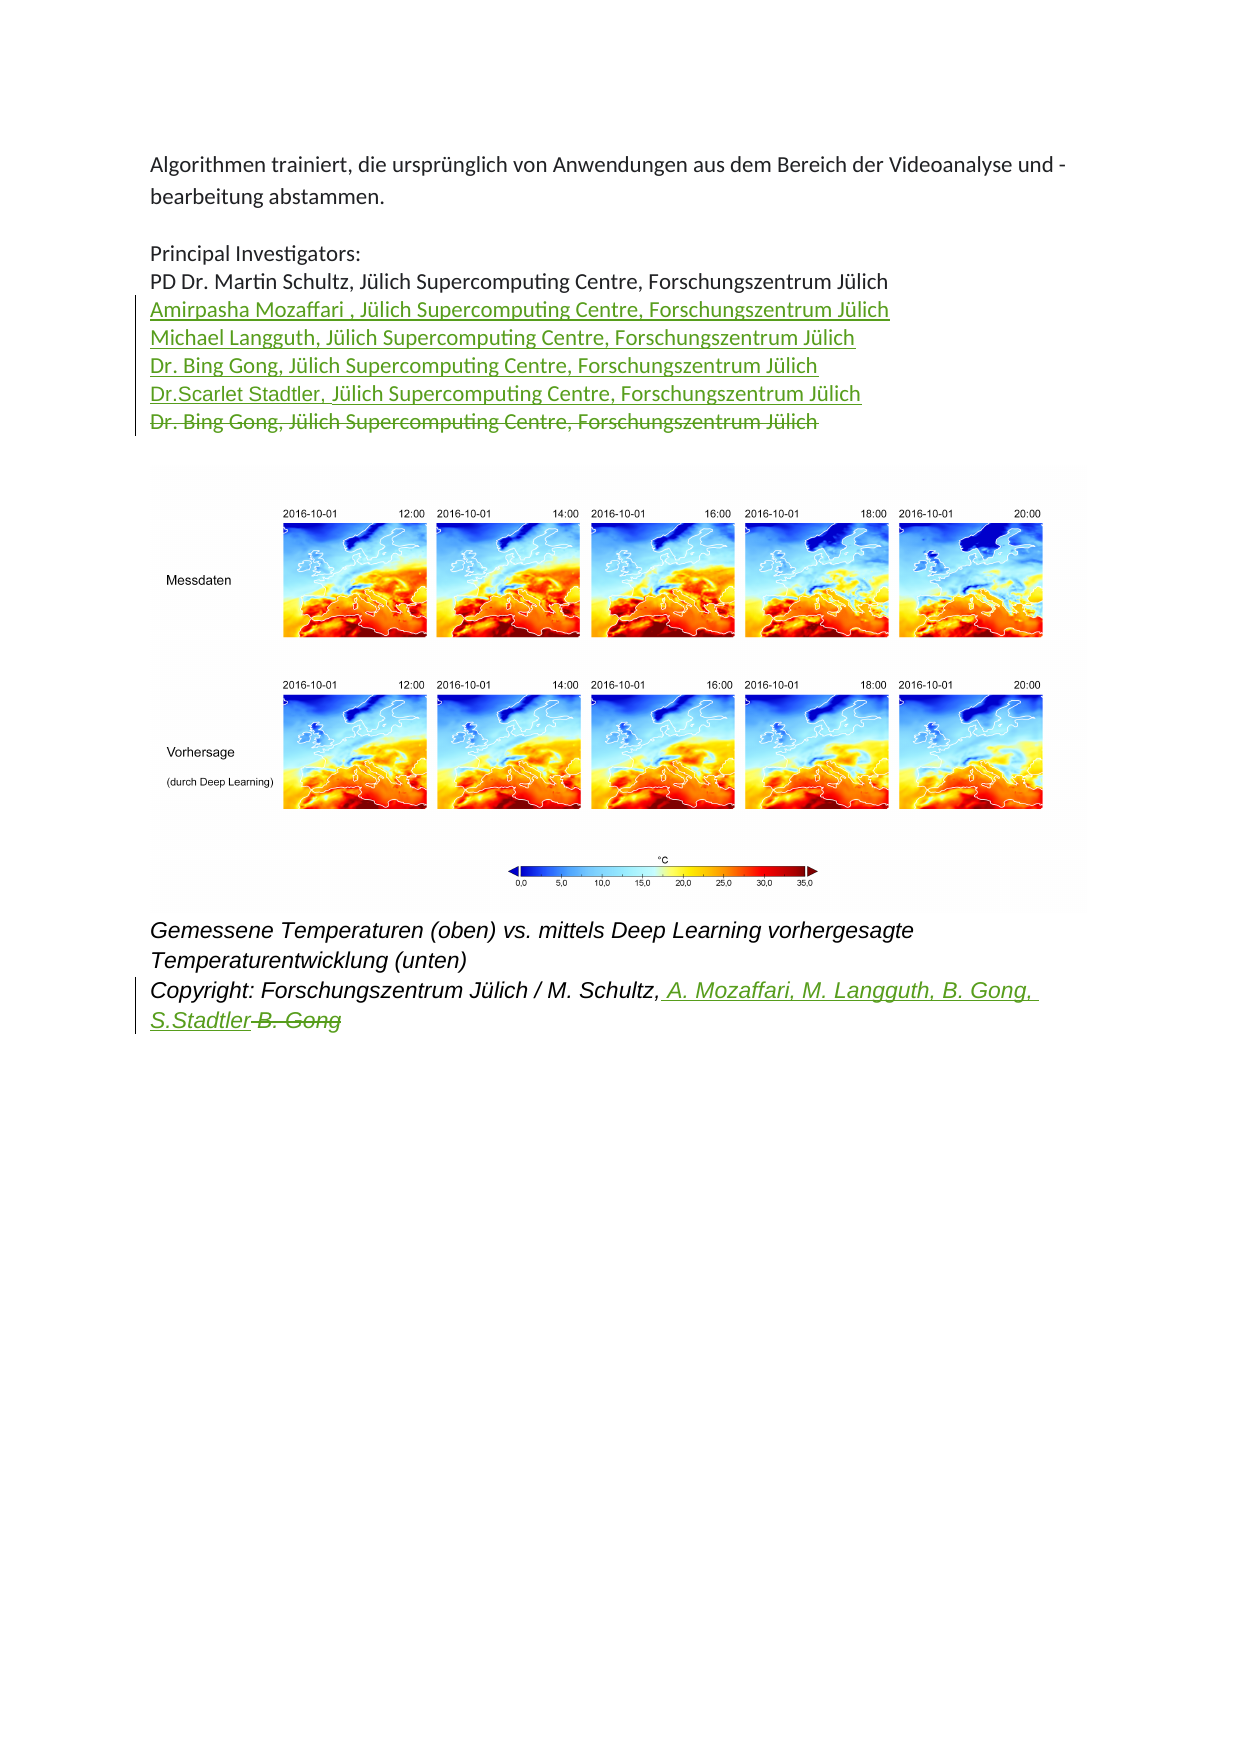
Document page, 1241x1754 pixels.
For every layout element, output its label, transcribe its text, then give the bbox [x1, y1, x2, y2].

text Gemessene Temperaturen (oben) vs. mittels Deep Learning vorhergesagte Temperaturentwicklung (unten) [150, 917, 1090, 973]
text Principal Investigators: [150, 239, 1090, 267]
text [150, 150, 1090, 210]
text PD Dr. Martin Schultz, Jülich Supercomputing Centre, Forschungszentrum Jülich [150, 267, 1090, 295]
picture [150, 465, 1087, 913]
text Copyright: Forschungszentrum Jülich / M. Schultz, [150, 977, 1090, 1033]
